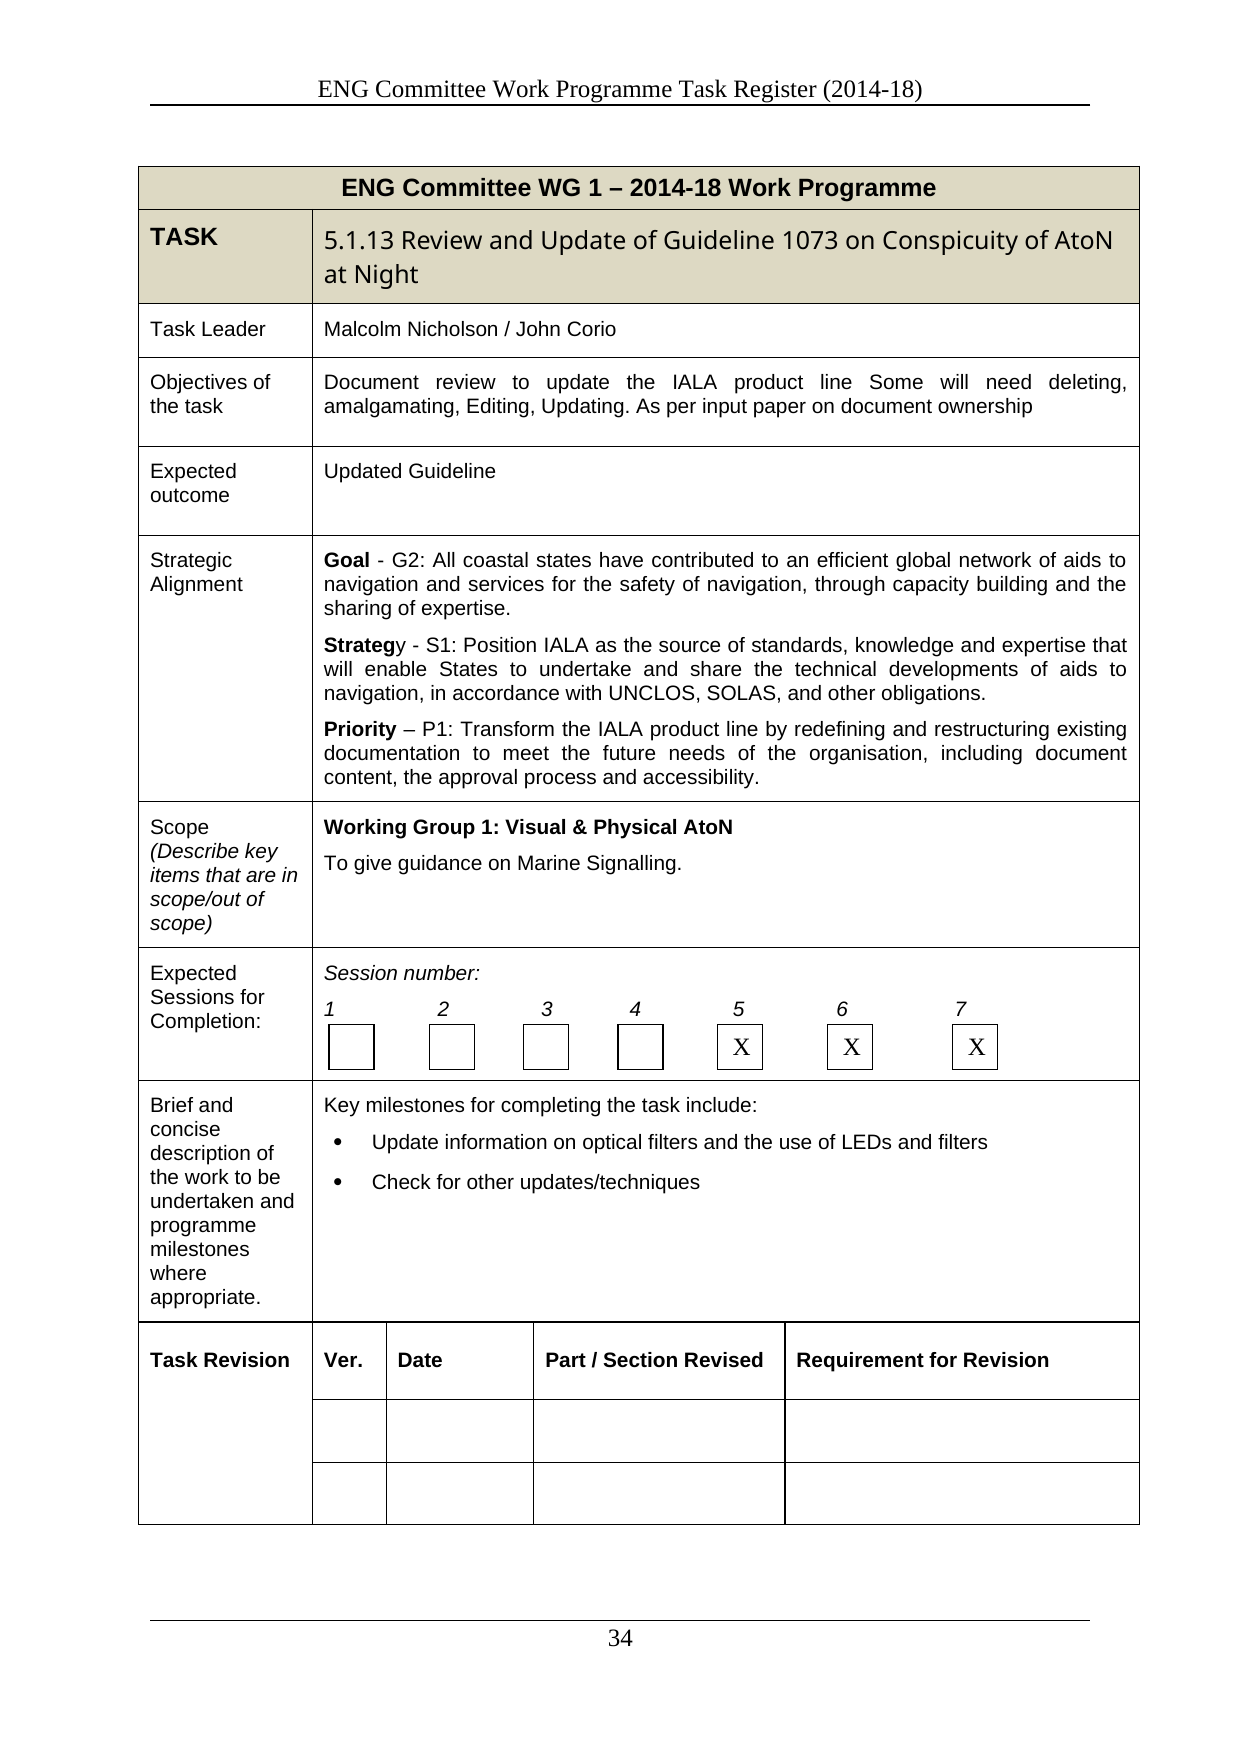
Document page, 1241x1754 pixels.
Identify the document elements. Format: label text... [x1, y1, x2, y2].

table_cell Malcolm Nicholson / John Corio [313, 304, 1139, 357]
table_cell [313, 1400, 386, 1462]
table_cell Ver. [313, 1323, 386, 1399]
table_cell Document review to update the IALA product line Some will need deleting, amalgamating, Editing, Updating. As per input paper on document ownership [313, 358, 1139, 446]
table_cell Task Leader [139, 304, 312, 357]
table_cell Scope (Describe key items that are in scope/out of scope) [139, 802, 312, 947]
table_cell Date [387, 1323, 533, 1399]
table_cell Brief and concise description of the work to be undertaken and programme milestones where appropriate. [139, 1081, 312, 1321]
table_cell [786, 1463, 1139, 1524]
table_cell [313, 1463, 386, 1524]
table_cell [534, 1463, 784, 1524]
table_cell Expected outcome [139, 447, 312, 534]
table_cell Requirement for Revision [786, 1323, 1139, 1399]
table_cell Updated Guideline [313, 447, 1139, 534]
table_cell [534, 1400, 784, 1462]
table_cell Task Revision [139, 1323, 312, 1524]
table_cell Part / Section Revised [534, 1323, 784, 1399]
table_cell Goal - G2: All coastal states have contributed to an efficient global network of aids to navigation and services for the safety of navigation, through capacity building and the sharing of expertise. Strategy - S1: Position IALA as the source of standards, knowledge and expertise that will enable States to undertake and share the technical developments of aids to navigation, in accordance with UNCLOS, SOLAS, and other obligations. Priority – P1: Transform the IALA product line by redefining and restructuring existing documentation to meet the future needs of the organisation, including document content, the approval process and accessibility. [313, 536, 1139, 801]
table_cell [387, 1463, 533, 1524]
table_cell Strategic Alignment [139, 536, 312, 801]
table_cell TASK [139, 210, 312, 303]
table_cell [387, 1400, 533, 1462]
table_header ENG Committee WG 1 – 2014-18 Work Programme [139, 167, 1139, 209]
table_cell Objectives of the task [139, 358, 312, 446]
table_cell Key milestones for completing the task include: Update information on optical filters and the use of LEDs and filters Check for other updates/techniques [313, 1081, 1139, 1321]
table_cell Working Group 1: Visual & Physical AtoN To give guidance on Marine Signalling. [313, 802, 1139, 947]
table_cell [786, 1400, 1139, 1462]
table_cell 5.1.13 Review and Update of Guideline 1073 on Conspicuity of AtoN at Night [313, 210, 1139, 303]
table_cell Expected Sessions for Completion: [139, 948, 312, 1080]
table_cell Session number: 1 2 3 4 5 6 7 [313, 948, 1139, 1080]
